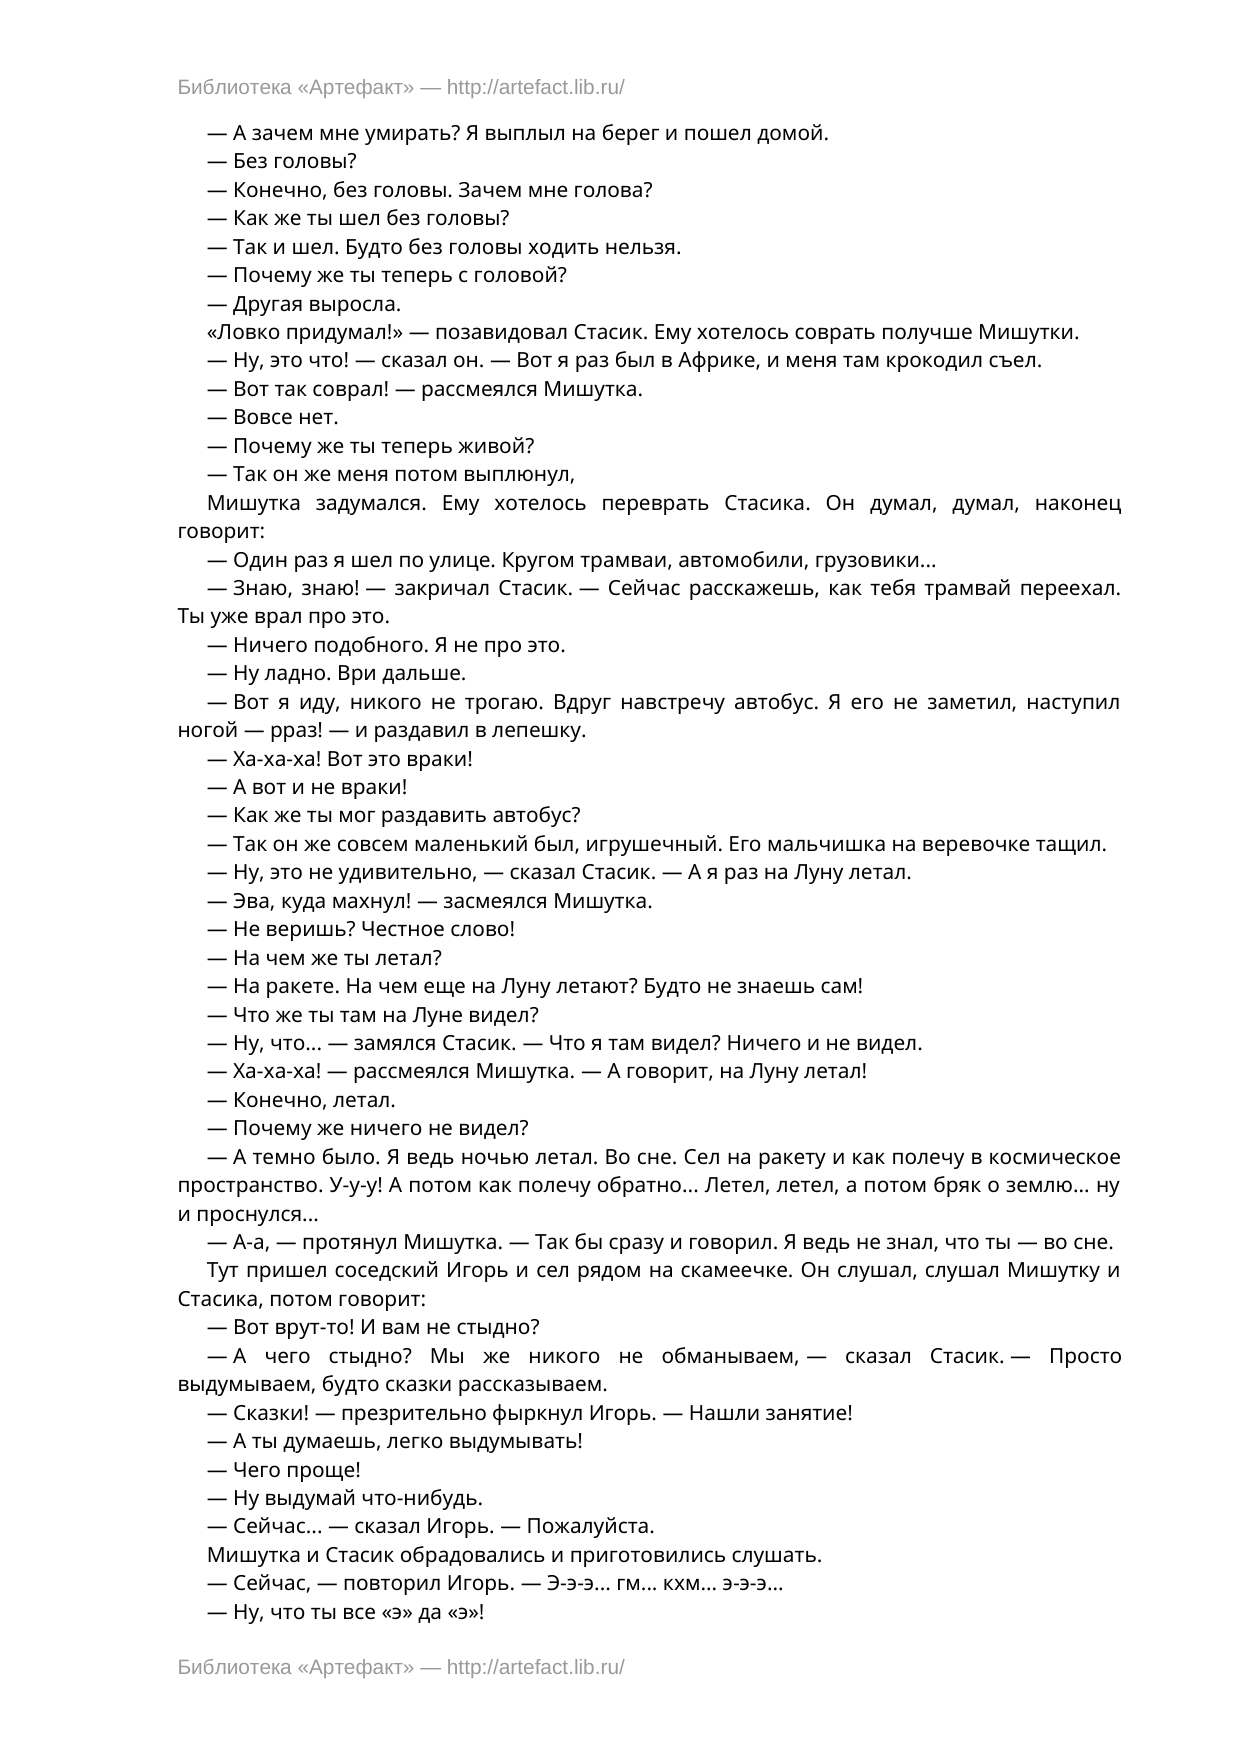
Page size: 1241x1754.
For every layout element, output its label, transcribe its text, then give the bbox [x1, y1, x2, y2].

text — Ха-ха-ха! — рассмеялся Мишутка. — А говорит, на Луну летал! [177, 1057, 1122, 1085]
text — Вовсе нет. [177, 402, 1122, 431]
text — Как же ты шел без головы? [177, 203, 1122, 232]
text — Ничего подобного. Я не про это. [177, 630, 1122, 658]
text — А вот и не враки! [177, 772, 1122, 801]
text — На чем же ты летал? [177, 943, 1122, 971]
text — А чего стыдно? Мы же никого не обманываем, — сказал Стасик. — Просто выдумываем, будто сказки рассказываем. [177, 1341, 1122, 1398]
text — Другая выросла. [177, 289, 1122, 317]
text — Эва, куда махнул! — засмеялся Мишутка. [177, 886, 1122, 914]
text — Вот врут-то! И вам не стыдно? [177, 1312, 1122, 1341]
text — Ну выдумай что-нибудь. [177, 1483, 1122, 1512]
text — Что же ты там на Луне видел? [177, 1000, 1122, 1028]
text — Почему же ничего не видел? [177, 1113, 1122, 1142]
text Тут пришел соседский Игорь и сел рядом на скамеечке. Он слушал, слушал Мишутку и Стасика, потом говорит: [177, 1256, 1122, 1312]
text — Почему же ты теперь живой? [177, 431, 1122, 459]
text — Ну, что ты все «э» да «э»! [177, 1597, 1122, 1625]
text — Один раз я шел по улице. Кругом трамваи, автомобили, грузовики... [177, 545, 1122, 573]
text — Вот так соврал! — рассмеялся Мишутка. [177, 374, 1122, 402]
text — Так и шел. Будто без головы ходить нельзя. [177, 232, 1122, 260]
text Мишутка задумался. Ему хотелось переврать Стасика. Он думал, думал, наконец говорит: [177, 488, 1122, 545]
text — Так он же совсем маленький был, игрушечный. Его мальчишка на веревочке тащил. [177, 829, 1122, 857]
text — Ну, что... — замялся Стасик. — Что я там видел? Ничего и не видел. [177, 1028, 1122, 1057]
text — Как же ты мог раздавить автобус? [177, 801, 1122, 829]
text — Так он же меня потом выплюнул, [177, 459, 1122, 488]
text — А темно было. Я ведь ночью летал. Во сне. Сел на ракету и как полечу в космическое пространство. У-у-у! А потом как полечу обратно... Летел, летел, а потом бряк о землю... ну и проснулся... [177, 1142, 1122, 1227]
text — Ну ладно. Ври дальше. [177, 658, 1122, 687]
text — Знаю, знаю! — закричал Стасик. — Сейчас расскажешь, как тебя трамвай переехал. Ты уже врал про это. [177, 573, 1122, 630]
text — Ха-ха-ха! Вот это враки! [177, 744, 1122, 772]
text — Конечно, летал. [177, 1085, 1122, 1113]
text — Не веришь? Честное слово! [177, 914, 1122, 943]
text — Сейчас, — повторил Игорь. — Э-э-э... гм... кхм... э-э-э... [177, 1568, 1122, 1597]
text — А зачем мне умирать? Я выплыл на берег и пошел домой. [177, 118, 1122, 147]
text Мишутка и Стасик обрадовались и приготовились слушать. [177, 1540, 1122, 1568]
text — А-а, — протянул Мишутка. — Так бы сразу и говорил. Я ведь не знал, что ты — во сне. [177, 1227, 1122, 1256]
text — Почему же ты теперь с головой? [177, 260, 1122, 289]
text — Сказки! — презрительно фыркнул Игорь. — Нашли занятие! [177, 1398, 1122, 1426]
text — Ну, это не удивительно, — сказал Стасик. — А я раз на Луну летал. [177, 857, 1122, 886]
text — Ну, это что! — сказал он. — Вот я раз был в Африке, и меня там крокодил съел. [177, 346, 1122, 374]
text — Вот я иду, никого не трогаю. Вдруг навстречу автобус. Я его не заметил, наступил ногой — рраз! — и раздавил в лепешку. [177, 687, 1122, 744]
text — Без головы? [177, 147, 1122, 175]
text — На ракете. На чем еще на Луну летают? Будто не знаешь сам! [177, 971, 1122, 1000]
text — Сейчас... — сказал Игорь. — Пожалуйста. [177, 1512, 1122, 1540]
text — Конечно, без головы. Зачем мне голова? [177, 175, 1122, 203]
text — Чего проще! [177, 1455, 1122, 1483]
text «Ловко придумал!» — позавидовал Стасик. Ему хотелось соврать получше Мишутки. [177, 317, 1122, 346]
text — А ты думаешь, легко выдумывать! [177, 1426, 1122, 1455]
